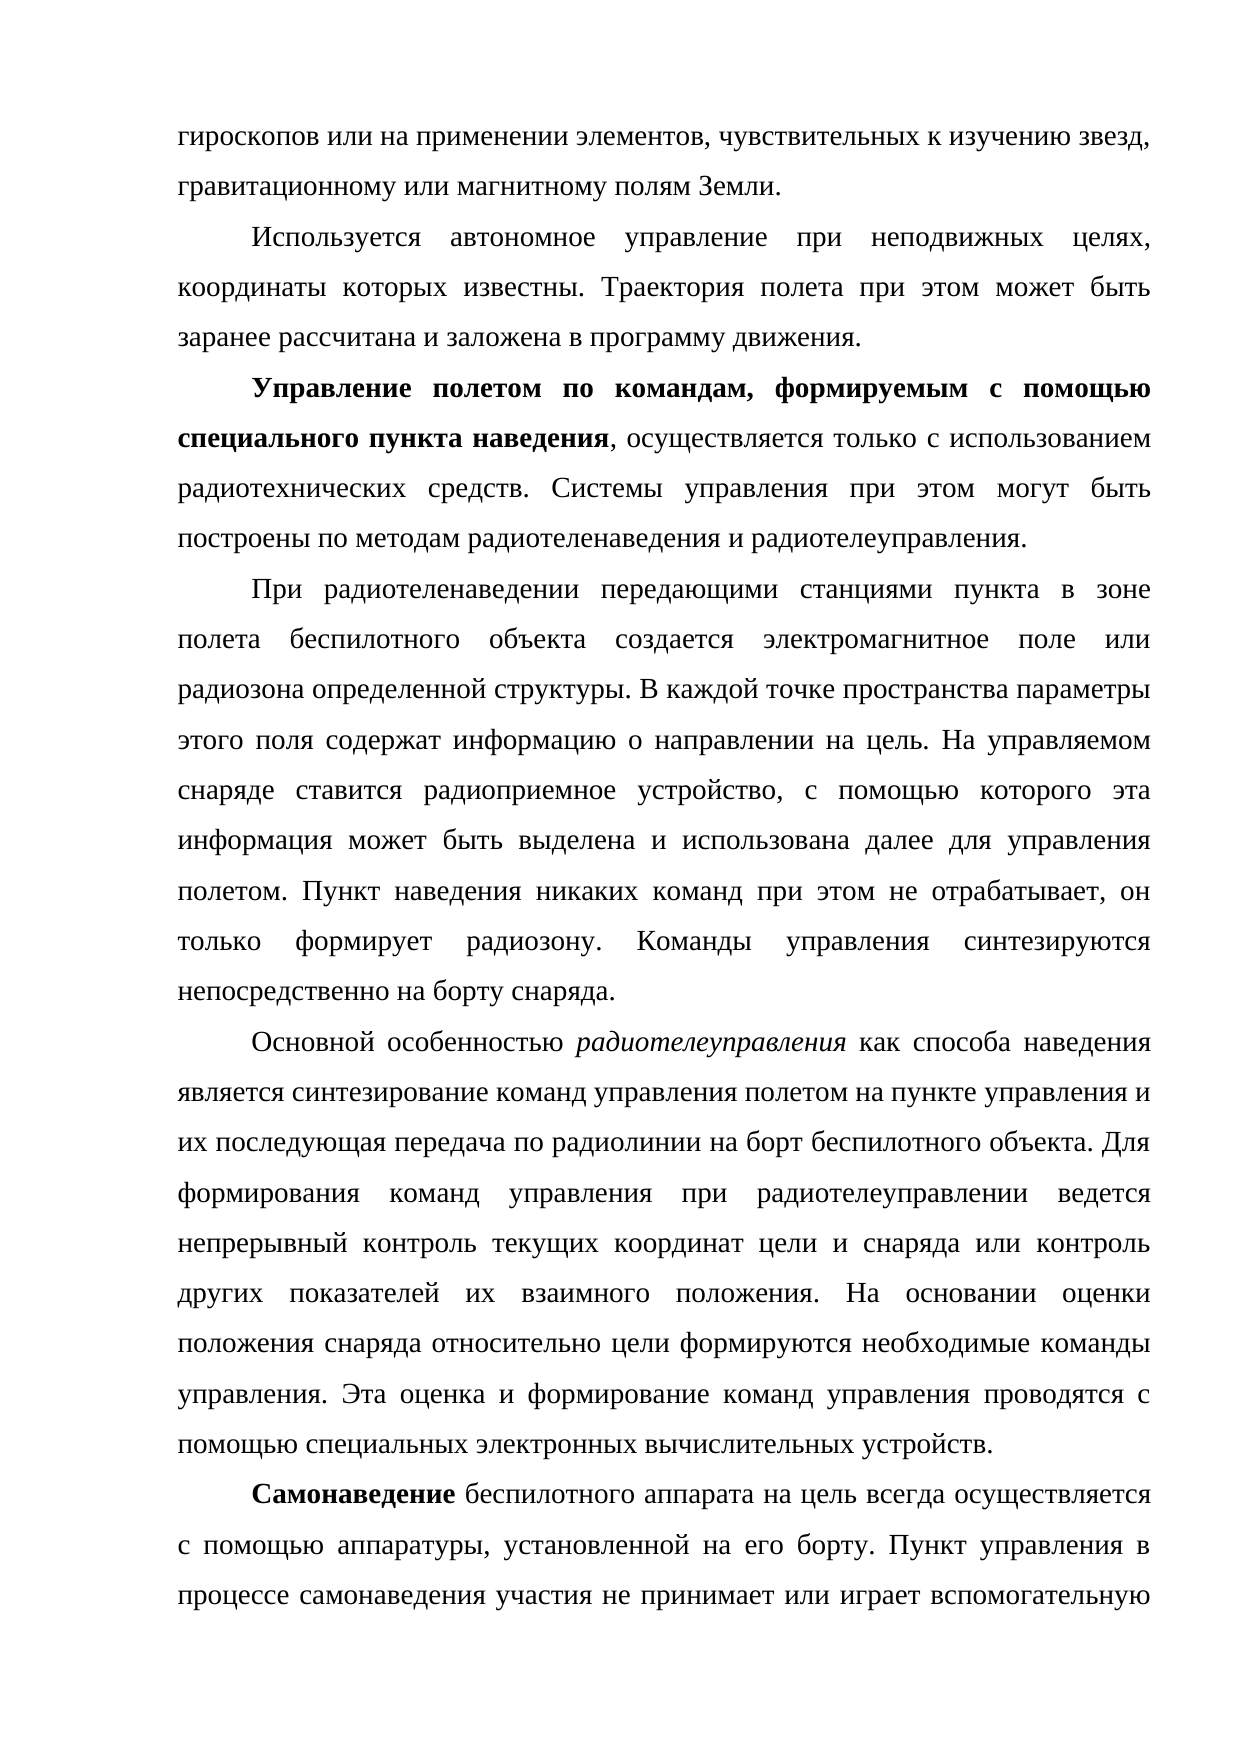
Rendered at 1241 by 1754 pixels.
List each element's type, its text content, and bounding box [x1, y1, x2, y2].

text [177, 118, 1152, 202]
text Управление полетом по командам, формируемым с помощью специального пункта наведения, осуществляется только с использованием радиотехнических средств. Системы управления при этом могут быть построены по методам радиотеленаведения и радиотелеуправления. [177, 370, 1152, 554]
text При радиотеленаведении передающими станциями пункта в зоне полета беспилотного объекта создается электромагнитное поле или радиозона определенной структуры. В каждой точке пространства параметры этого поля содержат информацию о направлении на цель. На управляемом снаряде ставится радиоприемное устройство, с помощью которого эта информация может быть выделена и использована далее для управления полетом. Пункт наведения никаких команд при этом не отрабатывает, он только формирует радиозону. Команды управления синтезируются непосредственно на борту снаряда. [177, 571, 1152, 1007]
text Основной особенностью радиотелеуправления как способа наведения является синтезирование команд управления полетом на пункте управления и их последующая передача по радиолинии на борт беспилотного объекта. Для формирования команд управления при радиотелеуправлении ведется непрерывный контроль текущих координат цели и снаряда или контроль других показателей их взаимного положения. На основании оценки положения снаряда относительно цели формируются необходимые команды управления. Эта оценка и формирование команд управления проводятся с помощью специальных электронных вычислительных устройств. [177, 1024, 1152, 1460]
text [177, 1477, 1152, 1611]
text Используется автономное управление при неподвижных целях, координаты которых известны. Траектория полета при этом может быть заранее рассчитана и заложена в программу движения. [177, 219, 1152, 353]
